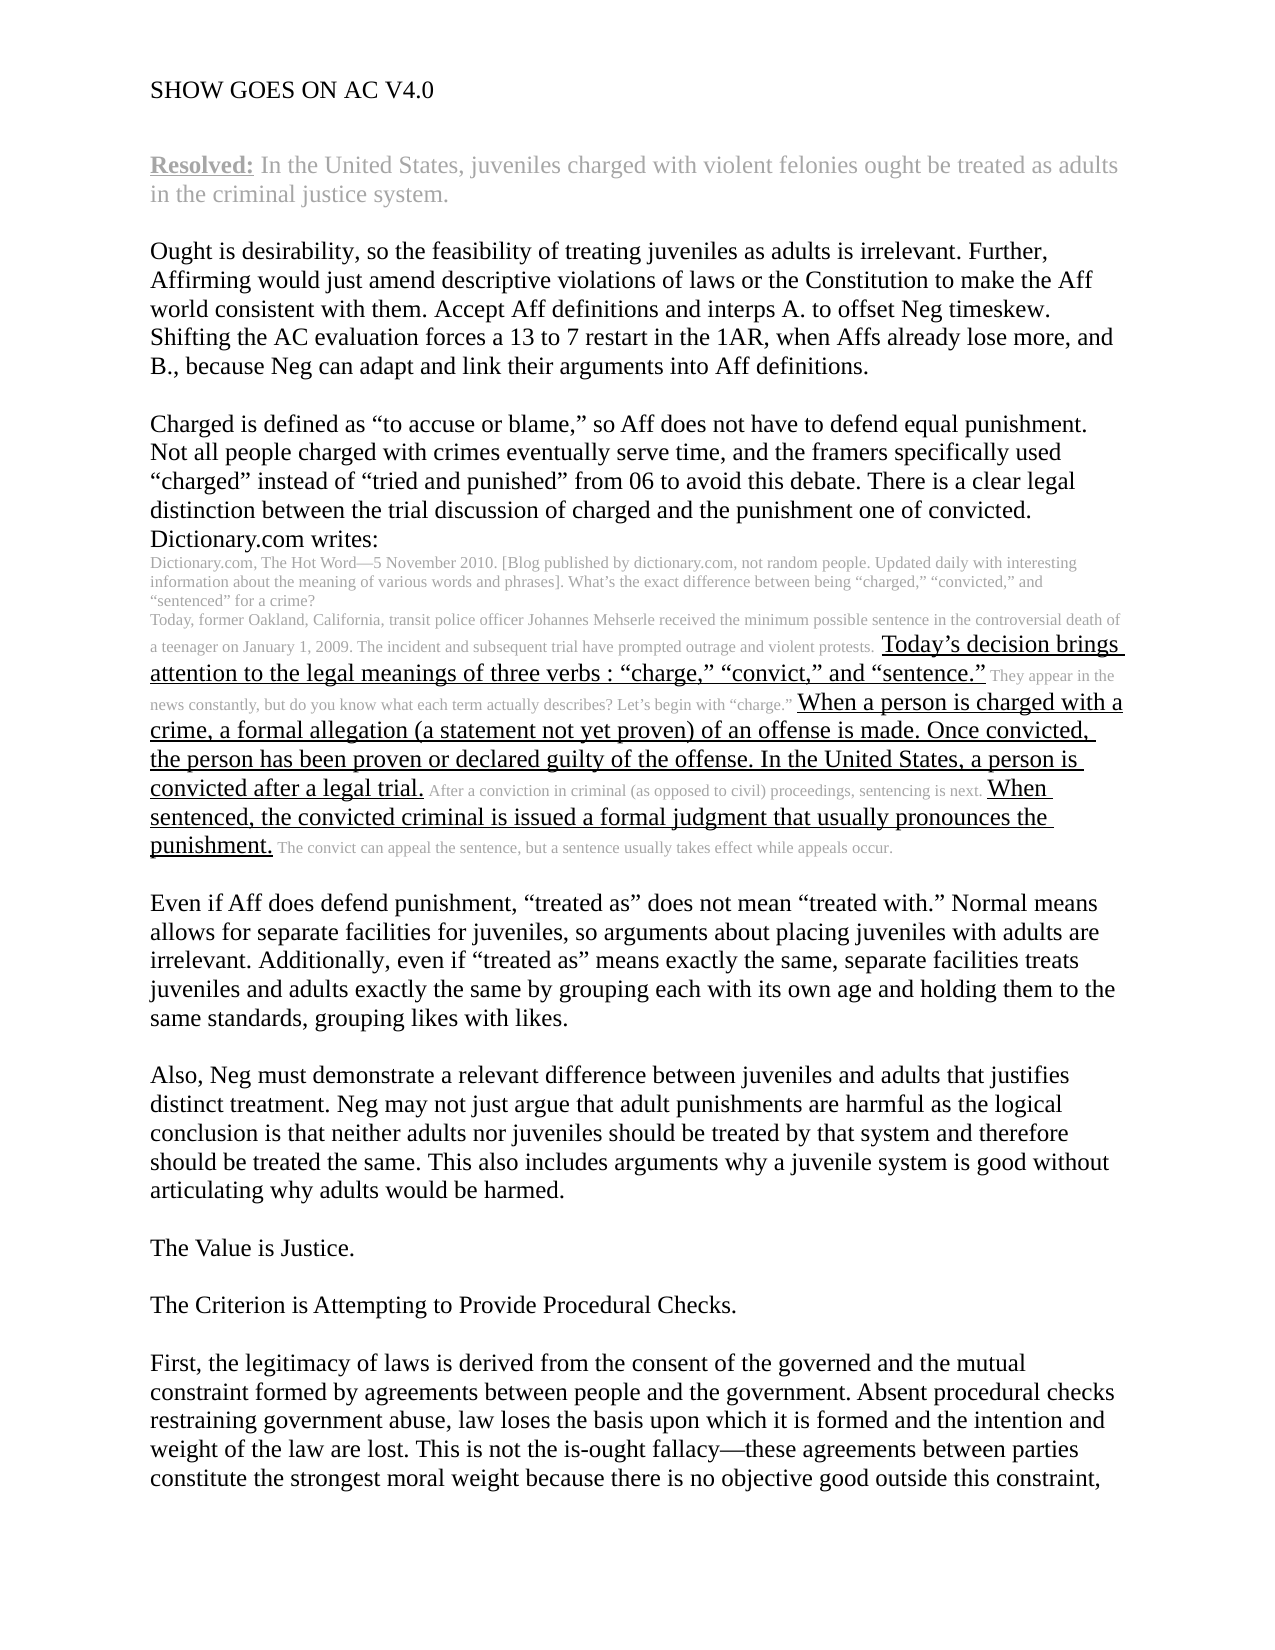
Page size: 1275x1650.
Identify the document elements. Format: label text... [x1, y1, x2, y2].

text Resolved: In the United States, juveniles charged with violent felonies ought be treated as adults in the criminal justice system. [150, 150, 1125, 207]
text Ought is desirability, so the feasibility of treating juveniles as adults is irrelevant. Further, Affirming would just amend descriptive violations of laws or the Constitution to make the Aff world consistent with them. Accept Aff definitions and interps A. to offset Neg timeskew. Shifting the AC evaluation forces a 13 to 7 restart in the 1AR, when Affs already lose more, and B., because Neg can adapt and link their arguments into Aff definitions. [150, 236, 1125, 380]
text The Value is Justice. [150, 1233, 1125, 1262]
text Today, former Oakland, California, transit police officer Johannes Mehserle received the minimum possible sentence in the controversial death of a teenager on January 1, 2009. The incident and subsequent trial have prompted outrage and violent protests. Today’s decision brings attention to the legal meanings of three verbs : “charge,” “convict,” and “sentence.” They appear in the news constantly, but do you know what each term actually describes? Let’s begin with “charge.” When a person is charged with a crime, a formal allegation (a statement not yet proven) of an offense is made. Once convicted, the person has been proven or declared guilty of the offense. In the United States, a person is convicted after a legal trial. After a conviction in criminal (as opposed to civil) proceedings, sentencing is next. When sentenced, the convicted criminal is issued a formal judgment that usually pronounces the punishment. The convict can appeal the sentence, but a sentence usually takes effect while appeals occur. [150, 610, 1125, 859]
text The Criterion is Attempting to Provide Procedural Checks. [150, 1290, 1125, 1319]
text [150, 1348, 1125, 1492]
text Dictionary.com writes: [150, 524, 1125, 552]
text Also, Neg must demonstrate a relevant difference between juveniles and adults that justifies distinct treatment. Neg may not just argue that adult punishments are harmful as the logical conclusion is that neither adults nor juveniles should be treated by that system and therefore should be treated the same. This also includes arguments why a juvenile system is good without articulating why adults would be harmed. [150, 1060, 1125, 1204]
text Dictionary.com, The Hot Word—5 November 2010. [Blog published by dictionary.com, not random people. Updated daily with interesting information about the meaning of various words and phrases]. What’s the exact difference between being “charged,” “convicted,” and “sentenced” for a crime? [150, 552, 1125, 610]
text Even if Aff does defend punishment, “treated as” does not mean “treated with.” Normal means allows for separate facilities for juveniles, so arguments about placing juveniles with adults are irrelevant. Additionally, even if “treated as” means exactly the same, separate facilities treats juveniles and adults exactly the same by grouping each with its own age and holding them to the same standards, grouping likes with likes. [150, 888, 1125, 1032]
text Charged is defined as “to accuse or blame,” so Aff does not have to defend equal punishment. Not all people charged with crimes eventually serve time, and the framers specifically used “charged” instead of “tried and punished” from 06 to avoid this debate. There is a clear legal distinction between the trial discussion of charged and the punishment one of convicted. [150, 409, 1125, 524]
